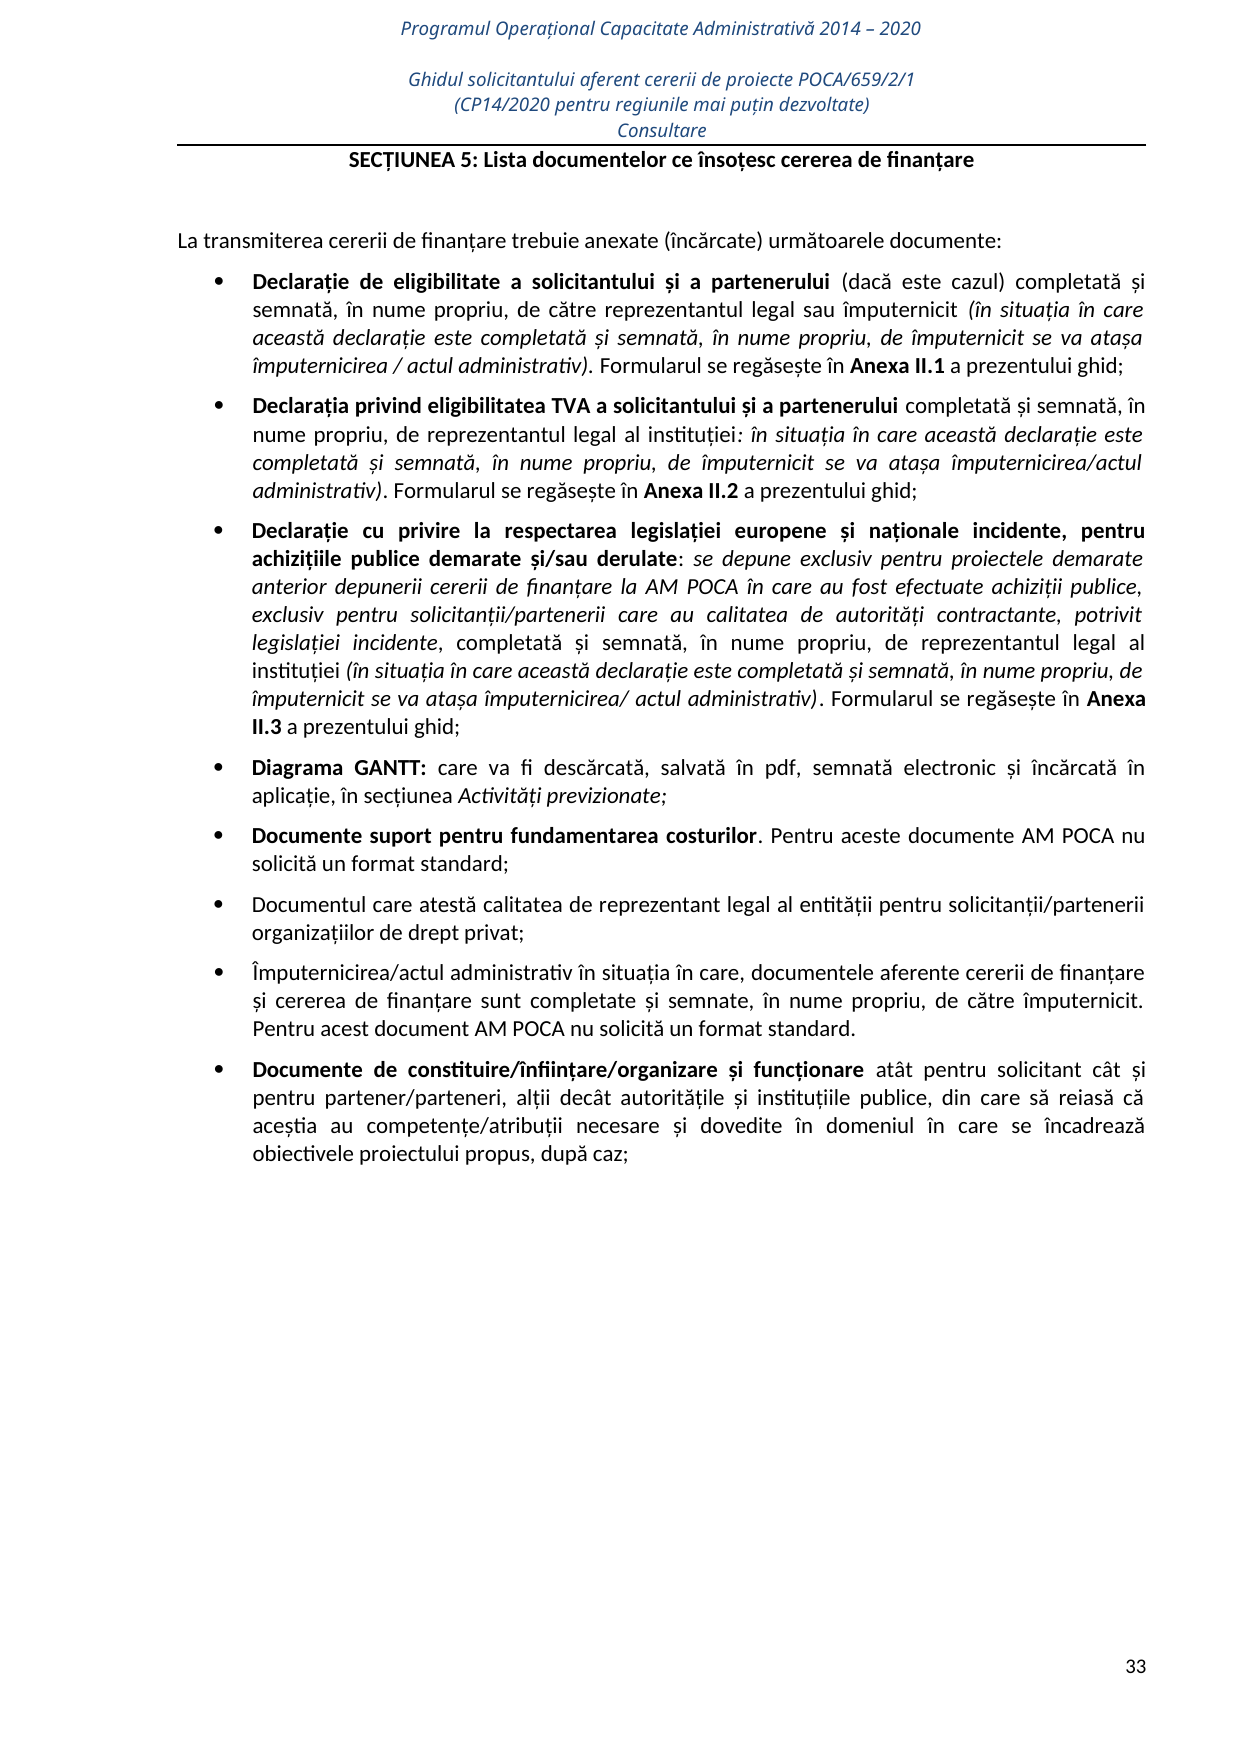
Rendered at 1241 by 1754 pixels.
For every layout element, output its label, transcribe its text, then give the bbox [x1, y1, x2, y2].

list Documentul care atestă calitatea de reprezentant legal al entității pentru solicitanții/partenerii organizațiilor de drept privat; [214, 890, 1146, 946]
list Declarația privind eligibilitatea TVA a solicitantului și a partenerului completată și semnată, în nume propriu, de reprezentantul legal al instituției: în situația în care această declarație este completată și semnată, în nume propriu, de împuternicit se va atașa împuternicirea/actul administrativ). Formularul se regăsește în Anexa II.2 a prezentului ghid; [215, 392, 1146, 504]
subtitle SECȚIUNEA 5: Lista documentelor ce însoțesc cererea de finanțare [177, 146, 1146, 173]
list Declaraţie de eligibilitate a solicitantului și a partenerului (dacă este cazul) completată și semnată, în nume propriu, de către reprezentantul legal sau împuternicit (în situația în care această declarație este completată și semnată, în nume propriu, de împuternicit se va atașa împuternicirea / actul administrativ). Formularul se regăsește în Anexa II.1 a prezentului ghid; [215, 267, 1146, 379]
list Diagrama GANTT: care va fi descărcată, salvată în pdf, semnată electronic și încărcată în aplicație, în secțiunea Activități previzionate; [214, 753, 1146, 809]
list Documente suport pentru fundamentarea costurilor. Pentru aceste documente AM POCA nu solicită un format standard; [214, 821, 1146, 877]
list Împuternicirea/actul administrativ în situația în care, documentele aferente cererii de finanțare și cererea de finanțare sunt completate și semnate, în nume propriu, de către împuternicit. Pentru acest document AM POCA nu solicită un format standard. [215, 958, 1146, 1043]
list Documente de constituire/înființare/organizare și funcționare atât pentru solicitant cât şi pentru partener/parteneri, alții decât autoritățile și instituțiile publice, din care să reiasă că aceştia au competențe/atribuții necesare și dovedite în domeniul în care se încadrează obiectivele proiectului propus, după caz; [215, 1055, 1146, 1167]
list Declarație cu privire la respectarea legislației europene și naționale incidente, pentru achizițiile publice demarate și/sau derulate: se depune exclusiv pentru proiectele demarate anterior depunerii cererii de finanțare la AM POCA în care au fost efectuate achiziții publice, exclusiv pentru solicitanții/partenerii care au calitatea de autorități contractante, potrivit legislației incidente, completată și semnată, în nume propriu, de reprezentantul legal al instituției (în situația în care această declarație este completată și semnată, în nume propriu, de împuternicit se va atașa împuternicirea/ actul administrativ). Formularul se regăsește în Anexa II.3 a prezentului ghid; [214, 516, 1146, 740]
text La transmiterea cererii de finanțare trebuie anexate (încărcate) următoarele documente: [177, 227, 1146, 254]
